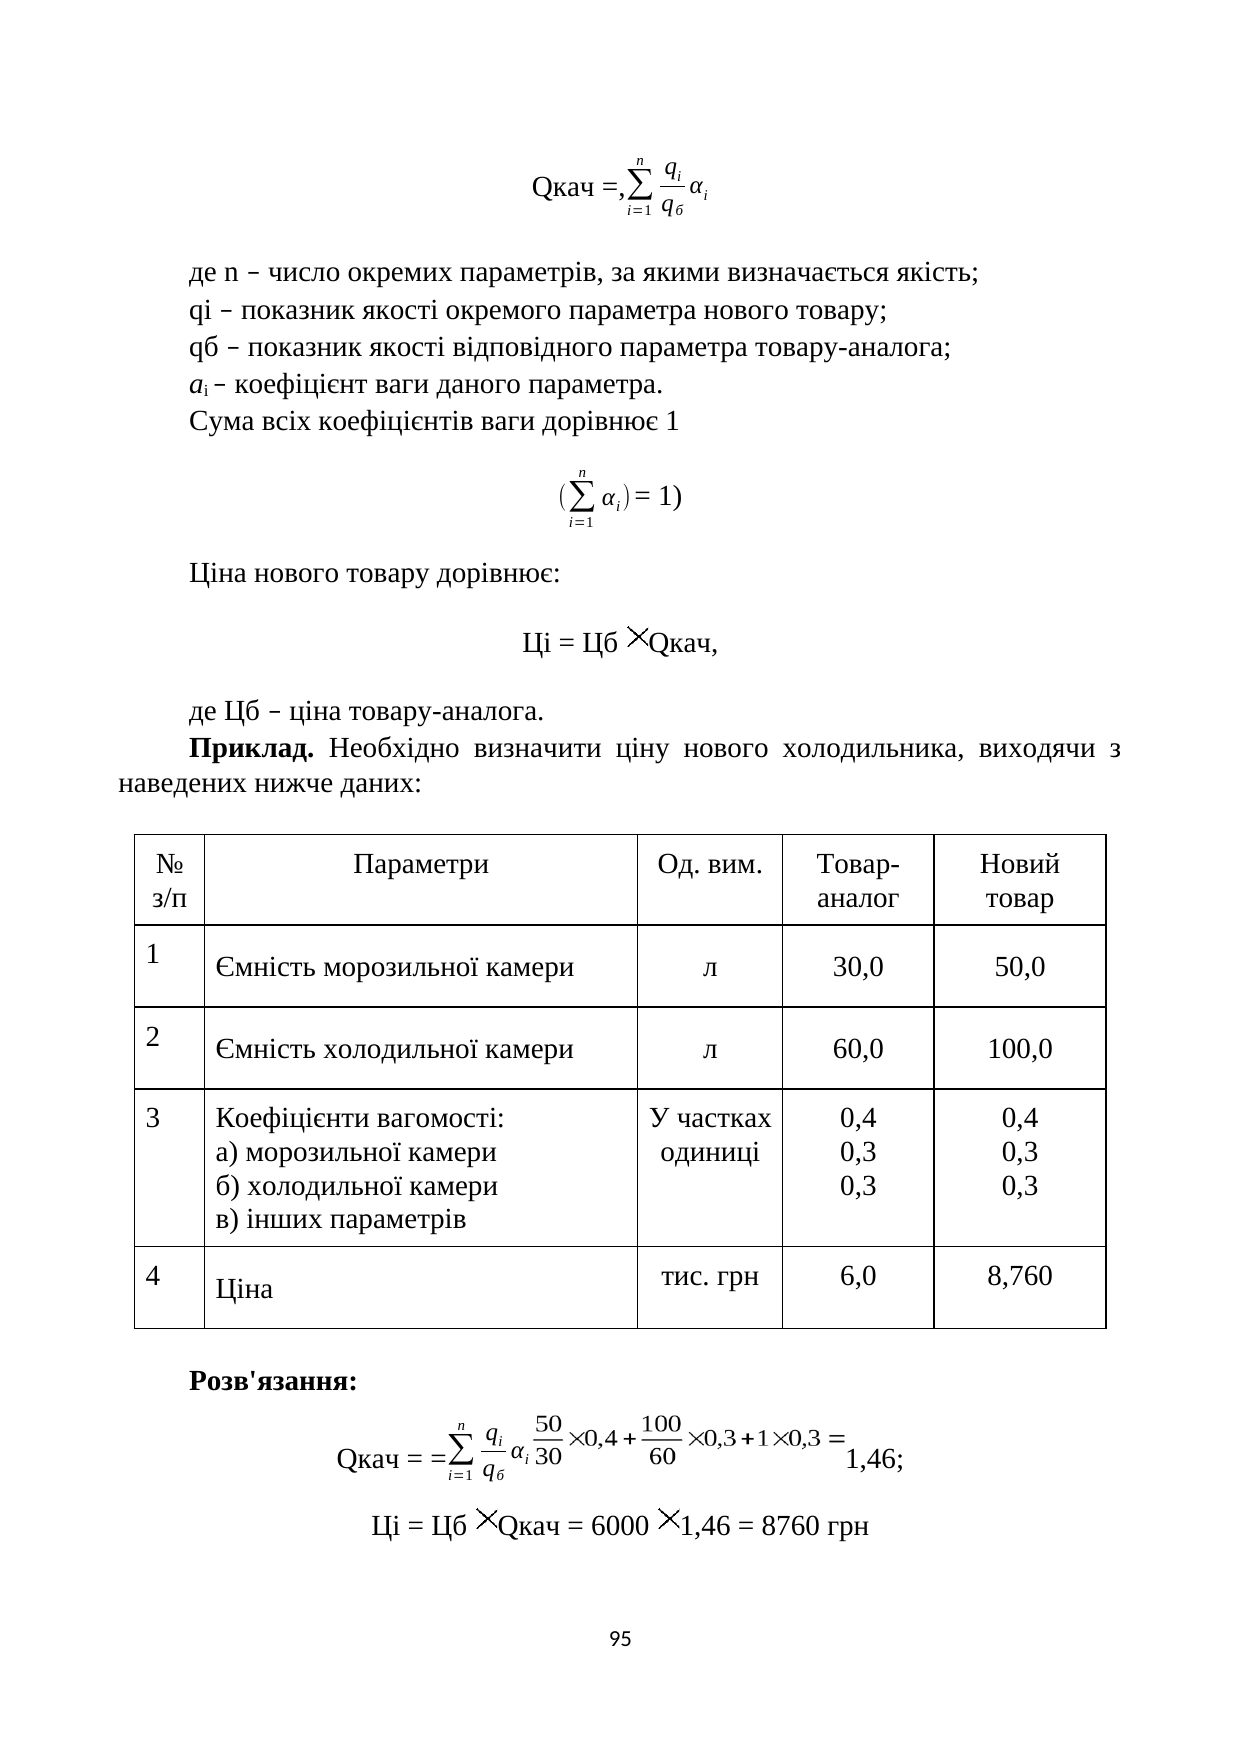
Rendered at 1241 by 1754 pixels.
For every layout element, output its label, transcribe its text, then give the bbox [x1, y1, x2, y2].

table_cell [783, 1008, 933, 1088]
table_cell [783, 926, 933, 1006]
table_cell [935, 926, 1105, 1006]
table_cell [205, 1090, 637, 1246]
text Qкач = =1,46; [118, 1409, 1122, 1492]
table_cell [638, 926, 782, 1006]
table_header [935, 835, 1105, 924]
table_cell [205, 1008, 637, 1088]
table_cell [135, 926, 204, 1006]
text Приклад. Необхідно визначити ціну нового холодильника, виходячи з наведених нижче даних: [118, 730, 1122, 798]
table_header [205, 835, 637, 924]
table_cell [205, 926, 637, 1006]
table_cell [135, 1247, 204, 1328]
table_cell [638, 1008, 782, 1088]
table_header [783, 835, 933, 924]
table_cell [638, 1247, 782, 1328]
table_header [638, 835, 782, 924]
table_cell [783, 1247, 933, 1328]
text Qкач =, [118, 152, 1122, 220]
picture [649, 1505, 680, 1535]
text = 1) [118, 463, 1122, 530]
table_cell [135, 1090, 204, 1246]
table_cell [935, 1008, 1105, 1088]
text Сума всіх коефіцієнтів ваги дорівнює 1 [118, 403, 1122, 436]
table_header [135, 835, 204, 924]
text де Цб – ціна товару-аналога. [118, 692, 1122, 728]
picture [467, 1505, 498, 1535]
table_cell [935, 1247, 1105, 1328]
text Ціна нового товару дорівнює: [118, 555, 1122, 589]
text Цi = ЦбQкач, [118, 622, 1122, 659]
text Цi = ЦбQкач = 60001,46 = 8760 грн [118, 1505, 1122, 1541]
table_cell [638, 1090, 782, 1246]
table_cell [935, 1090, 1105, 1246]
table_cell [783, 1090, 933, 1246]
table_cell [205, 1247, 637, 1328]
picture [618, 622, 649, 653]
text де n – число окремих параметрів, за якими визначається якість; [118, 253, 1122, 289]
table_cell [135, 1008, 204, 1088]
text ai – коефіцієнт ваги даного параметра. [118, 366, 1122, 401]
text qi – показник якості окремого параметра нового товару; [118, 291, 1122, 326]
picture [529, 1408, 845, 1469]
text qб – показник якості відповідного параметра товару-аналога; [118, 328, 1122, 364]
text Розв'язання: [118, 1363, 1122, 1396]
